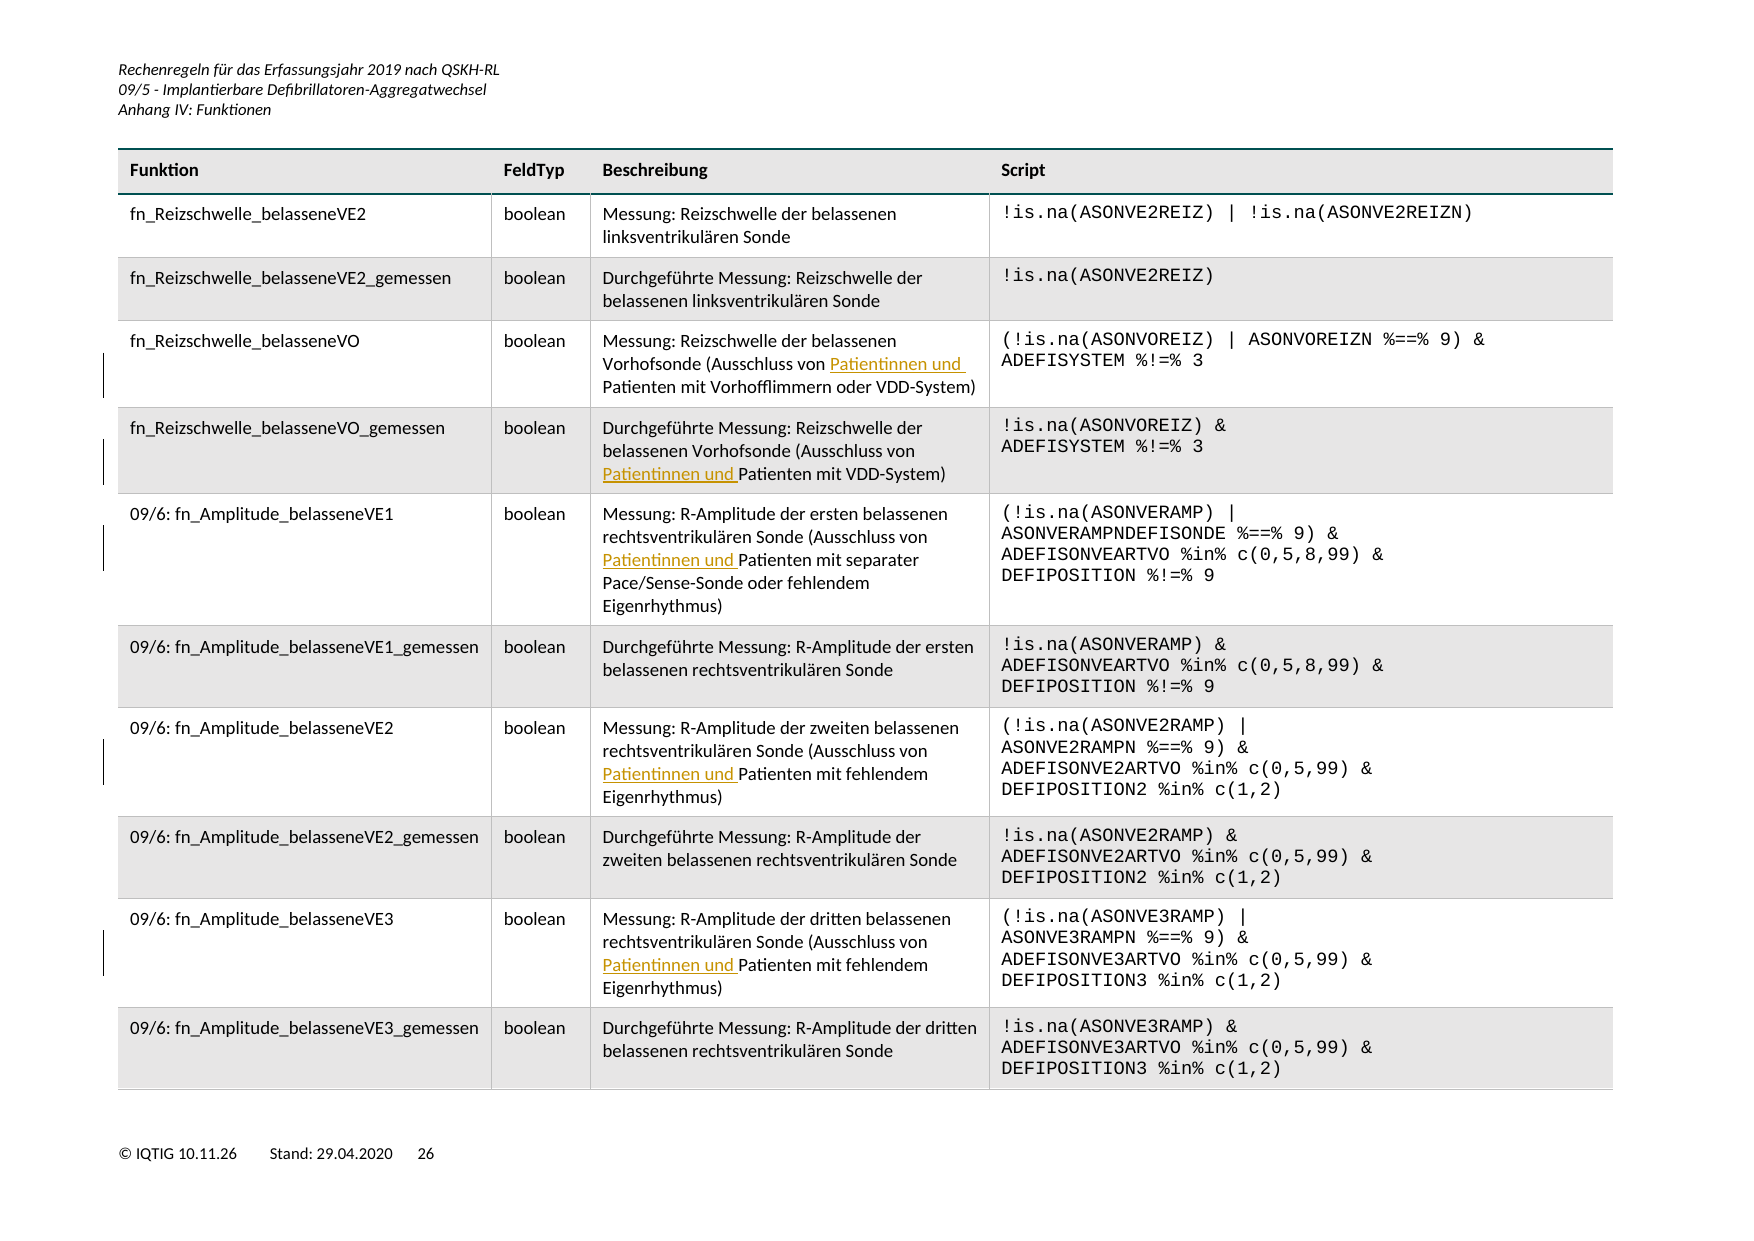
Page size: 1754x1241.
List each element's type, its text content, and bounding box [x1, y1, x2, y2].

table_cell Messung: Reizschwelle der belassenen linksventrikulären Sonde [591, 195, 989, 257]
table_cell !is.na(ASONVE2REIZ) [990, 258, 1613, 320]
table_cell (!is.na(ASONVE3RAMP) | ASONVE3RAMPN %==% 9) & ADEFISONVE3ARTVO %in% c(0,5,99) & DEFIPOSITION3 %in% c(1,2) [990, 899, 1613, 1007]
table_cell boolean [492, 258, 590, 320]
table_cell boolean [492, 321, 590, 407]
table_cell (!is.na(ASONVOREIZ) | ASONVOREIZN %==% 9) & ADEFISYSTEM %!=% 3 [990, 321, 1613, 407]
table_cell boolean [492, 1008, 590, 1088]
table_cell (!is.na(ASONVE2RAMP) | ASONVE2RAMPN %==% 9) & ADEFISONVE2ARTVO %in% c(0,5,99) & DEFIPOSITION2 %in% c(1,2) [990, 708, 1613, 816]
table_cell boolean [492, 899, 590, 1007]
table_cell boolean [492, 626, 590, 707]
table_cell boolean [492, 708, 590, 816]
table_cell Durchgeführte Messung: R-Amplitude der dritten belassenen rechtsventrikulären Sonde [591, 1008, 989, 1088]
table_cell !is.na(ASONVOREIZ) & ADEFISYSTEM %!=% 3 [990, 408, 1613, 493]
table_cell 09/6: fn_Amplitude_belasseneVE3_gemessen [118, 1008, 491, 1088]
table_header Script [989, 150, 1613, 193]
table_cell !is.na(ASONVE3RAMP) & ADEFISONVE3ARTVO %in% c(0,5,99) & DEFIPOSITION3 %in% c(1,2) [990, 1008, 1613, 1088]
table_cell Messung: R-Amplitude der ersten belassenen rechtsventrikulären Sonde (Ausschluss von Patienten mit separater Pace/Sense-Sonde oder fehlendem Eigenrhythmus) [591, 494, 989, 625]
table_cell fn_Reizschwelle_belasseneVO [118, 321, 491, 407]
table_cell Messung: R-Amplitude der zweiten belassenen rechtsventrikulären Sonde (Ausschluss von Patienten mit fehlendem Eigenrhythmus) [591, 708, 989, 816]
table_header Funktion [118, 150, 492, 193]
table_cell (!is.na(ASONVERAMP) | ASONVERAMPNDEFISONDE %==% 9) & ADEFISONVEARTVO %in% c(0,5,8,99) & DEFIPOSITION %!=% 9 [990, 494, 1613, 625]
table_cell Durchgeführte Messung: Reizschwelle der belassenen Vorhofsonde (Ausschluss von Patienten mit VDD-System) [591, 408, 989, 493]
table_cell !is.na(ASONVERAMP) & ADEFISONVEARTVO %in% c(0,5,8,99) & DEFIPOSITION %!=% 9 [990, 626, 1613, 707]
table_cell fn_Reizschwelle_belasseneVE2_gemessen [118, 258, 491, 320]
table_cell Durchgeführte Messung: Reizschwelle der belassenen linksventrikulären Sonde [591, 258, 989, 320]
table_cell !is.na(ASONVE2REIZ) | !is.na(ASONVE2REIZN) [990, 195, 1613, 257]
table_header FeldTyp [492, 150, 591, 193]
table_cell fn_Reizschwelle_belasseneVO_gemessen [118, 408, 491, 493]
table_cell 09/6: fn_Amplitude_belasseneVE3 [118, 899, 491, 1007]
table_cell boolean [492, 195, 590, 257]
table_cell Messung: R-Amplitude der dritten belassenen rechtsventrikulären Sonde (Ausschluss von Patienten mit fehlendem Eigenrhythmus) [591, 899, 989, 1007]
table_header Beschreibung [591, 150, 989, 193]
table_cell !is.na(ASONVE2RAMP) & ADEFISONVE2ARTVO %in% c(0,5,99) & DEFIPOSITION2 %in% c(1,2) [990, 817, 1613, 898]
table_cell 09/6: fn_Amplitude_belasseneVE2 [118, 708, 491, 816]
table_cell 09/6: fn_Amplitude_belasseneVE2_gemessen [118, 817, 491, 898]
table_cell boolean [492, 408, 590, 493]
table_cell 09/6: fn_Amplitude_belasseneVE1 [118, 494, 491, 625]
table_cell Durchgeführte Messung: R-Amplitude der zweiten belassenen rechtsventrikulären Sonde [591, 817, 989, 898]
table_cell Messung: Reizschwelle der belassenen Vorhofsonde (Ausschluss von Patienten mit Vorhofflimmern oder VDD-System) [591, 321, 989, 407]
table_cell 09/6: fn_Amplitude_belasseneVE1_gemessen [118, 626, 491, 707]
table_cell fn_Reizschwelle_belasseneVE2 [118, 195, 491, 257]
table_cell boolean [492, 494, 590, 625]
table_cell boolean [492, 817, 590, 898]
table_cell Durchgeführte Messung: R-Amplitude der ersten belassenen rechtsventrikulären Sonde [591, 626, 989, 707]
